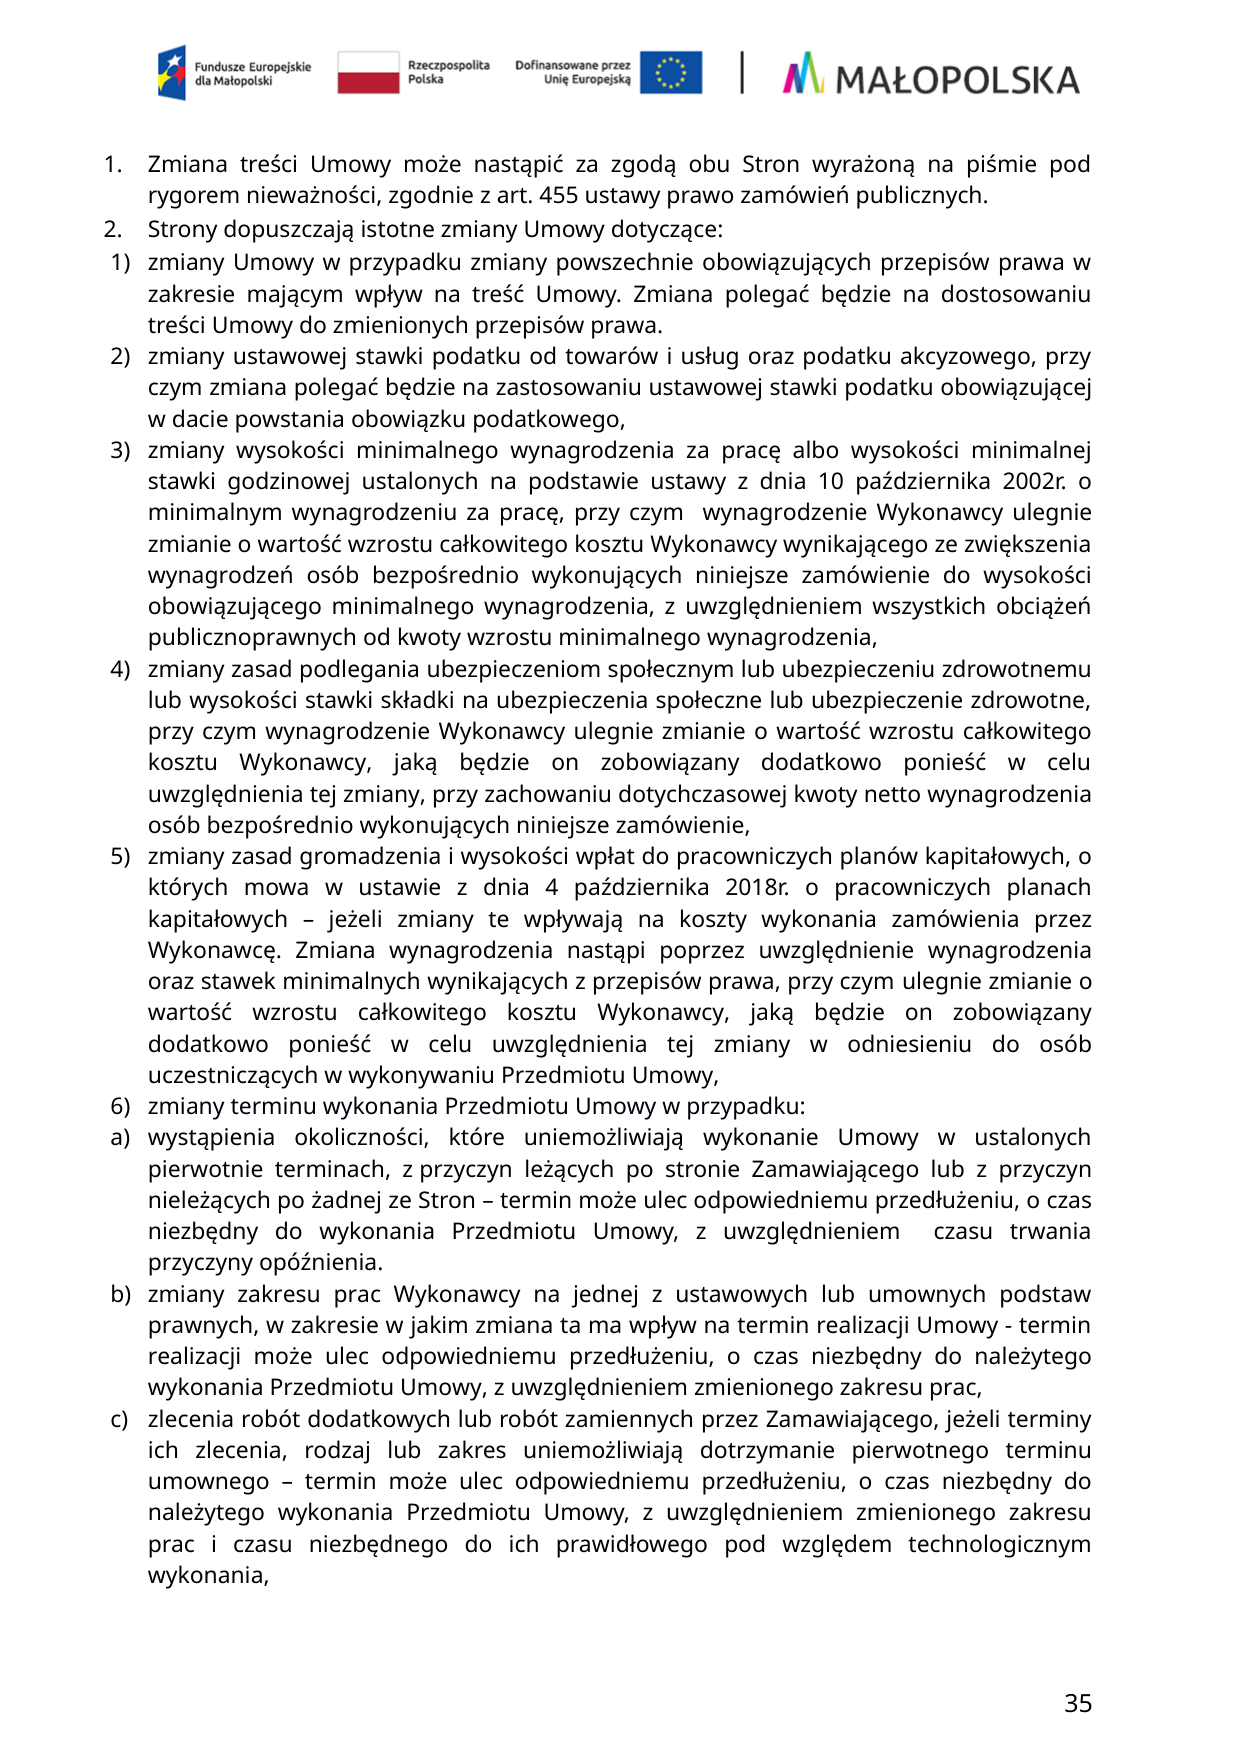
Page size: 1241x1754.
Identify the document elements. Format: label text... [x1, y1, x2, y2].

list zmiany terminu wykonania Przedmiotu Umowy w przypadku: [110, 1090, 1093, 1121]
list zmiany Umowy w przypadku zmiany powszechnie obowiązujących przepisów prawa w zakresie mającym wpływ na treść Umowy. Zmiana polegać będzie na dostosowaniu treści Umowy do zmienionych przepisów prawa. [110, 246, 1093, 340]
list Strony dopuszczają istotne zmiany Umowy dotyczące: [103, 213, 1093, 244]
list zmiany zasad podlegania ubezpieczeniom społecznym lub ubezpieczeniu zdrowotnemu lub wysokości stawki składki na ubezpieczenia społeczne lub ubezpieczenie zdrowotne, przy czym wynagrodzenie Wykonawcy ulegnie zmianie o wartość wzrostu całkowitego kosztu Wykonawcy, jaką będzie on zobowiązany dodatkowo ponieść w celu uwzględnienia tej zmiany, przy zachowaniu dotychczasowej kwoty netto wynagrodzenia osób bezpośrednio wykonujących niniejsze zamówienie, [110, 653, 1093, 840]
list zmiany zakresu prac Wykonawcy na jednej z ustawowych lub umownych podstaw prawnych, w zakresie w jakim zmiana ta ma wpływ na termin realizacji Umowy - termin realizacji może ulec odpowiedniemu przedłużeniu, o czas niezbędny do należytego wykonania Przedmiotu Umowy, z uwzględnieniem zmienionego zakresu prac, [110, 1278, 1093, 1403]
list Zmiana treści Umowy może nastąpić za zgodą obu Stron wyrażoną na piśmie pod rygorem nieważności, zgodnie z art. 455 ustawy prawo zamówień publicznych. [103, 148, 1093, 210]
list zmiany wysokości minimalnego wynagrodzenia za pracę albo wysokości minimalnej stawki godzinowej ustalonych na podstawie ustawy z dnia 10 października 2002r. o minimalnym wynagrodzeniu za pracę, przy czym wynagrodzenie Wykonawcy ulegnie zmianie o wartość wzrostu całkowitego kosztu Wykonawcy wynikającego ze zwiększenia wynagrodzeń osób bezpośrednio wykonujących niniejsze zamówienie do wysokości obowiązującego minimalnego wynagrodzenia, z uwzględnieniem wszystkich obciążeń publicznoprawnych od kwoty wzrostu minimalnego wynagrodzenia, [110, 434, 1093, 653]
list wystąpienia okoliczności, które uniemożliwiają wykonanie Umowy w ustalonych pierwotnie terminach, z przyczyn leżących po stronie Zamawiającego lub z przyczyn nieleżących po żadnej ze Stron – termin może ulec odpowiedniemu przedłużeniu, o czas niezbędny do wykonania Przedmiotu Umowy, z uwzględnieniem czasu trwania przyczyny opóźnienia. [110, 1121, 1093, 1278]
list zlecenia robót dodatkowych lub robót zamiennych przez Zamawiającego, jeżeli terminy ich zlecenia, rodzaj lub zakres uniemożliwiają dotrzymanie pierwotnego terminu umownego – termin może ulec odpowiedniemu przedłużeniu, o czas niezbędny do należytego wykonania Przedmiotu Umowy, z uwzględnieniem zmienionego zakresu prac i czasu niezbędnego do ich prawidłowego pod względem technologicznym wykonania, [110, 1403, 1093, 1590]
list zmiany zasad gromadzenia i wysokości wpłat do pracowniczych planów kapitałowych, o których mowa w ustawie z dnia 4 października 2018r. o pracowniczych planach kapitałowych – jeżeli zmiany te wpływają na koszty wykonania zamówienia przez Wykonawcę. Zmiana wynagrodzenia nastąpi poprzez uwzględnienie wynagrodzenia oraz stawek minimalnych wynikających z przepisów prawa, przy czym ulegnie zmianie o wartość wzrostu całkowitego kosztu Wykonawcy, jaką będzie on zobowiązany dodatkowo ponieść w celu uwzględnienia tej zmiany w odniesieniu do osób uczestniczących w wykonywaniu Przedmiotu Umowy, [110, 840, 1093, 1090]
list zmiany ustawowej stawki podatku od towarów i usług oraz podatku akcyzowego, przy czym zmiana polegać będzie na zastosowaniu ustawowej stawki podatku obowiązującej w dacie powstania obowiązku podatkowego, [110, 340, 1093, 434]
picture [147, 34, 1093, 111]
